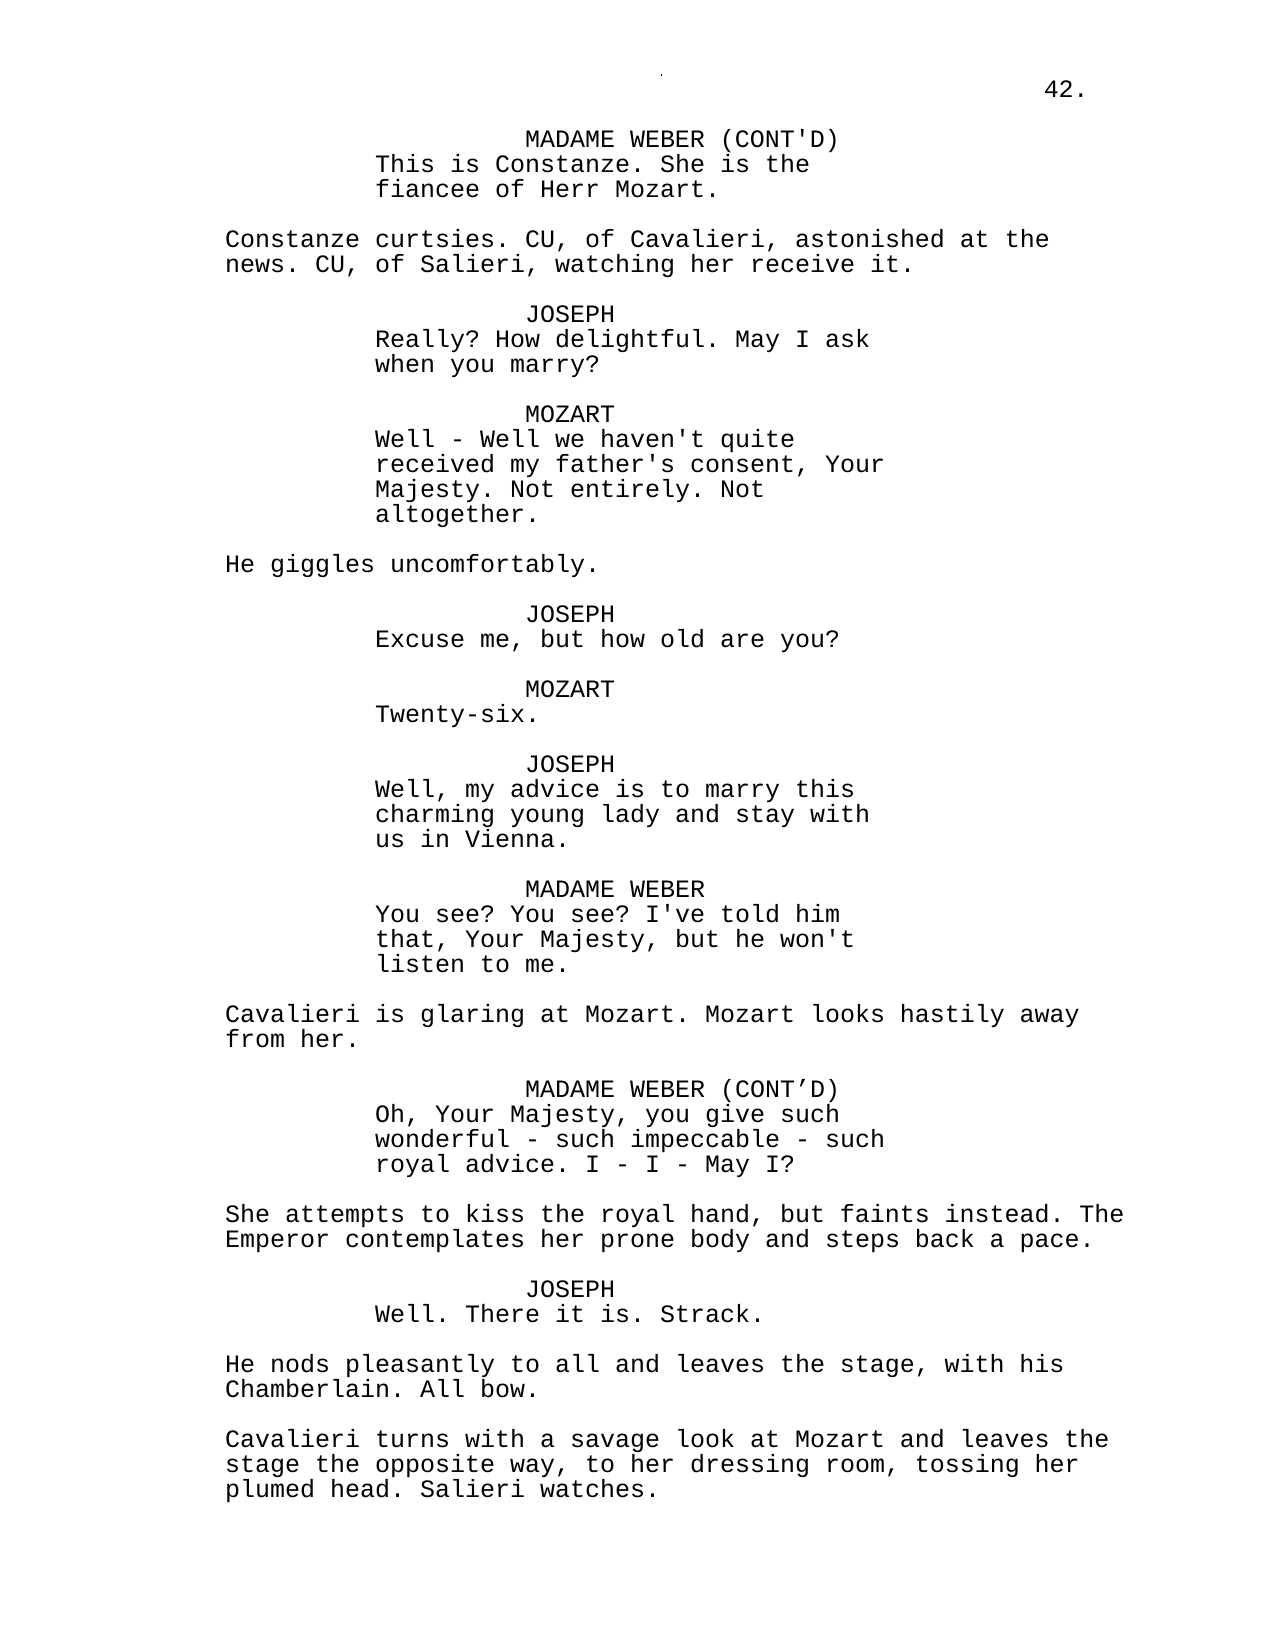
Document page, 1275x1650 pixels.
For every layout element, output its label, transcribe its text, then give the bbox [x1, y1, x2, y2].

text fiancee of Herr Mozart. [375, 177, 1135, 202]
text He nods pleasantly to all and leaves the stage, with his Chamberlain. All bow. [225, 1352, 1080, 1402]
text Excuse me, but how old are you? [375, 627, 1135, 652]
text This is Constanze. She is the [375, 152, 1135, 177]
text charming young lady and stay with [375, 802, 1135, 827]
text MOZART [525, 402, 1135, 427]
text Cavalieri turns with a savage look at Mozart and leaves the stage the opposite way, to her dressing room, tossing her plumed head. Salieri watches. [225, 1427, 1125, 1502]
text JOSEPH [525, 1277, 1135, 1302]
text JOSEPH [525, 302, 1135, 327]
text received my father's consent, Your [375, 452, 1135, 477]
text Twenty-six. [375, 702, 1135, 727]
text Oh, Your Majesty, you give such [375, 1102, 1135, 1127]
text Well. There it is. Strack. [375, 1302, 1135, 1327]
text He giggles uncomfortably. [225, 552, 1135, 577]
text MOZART [525, 677, 1135, 702]
text Constanze curtsies. CU, of Cavalieri, astonished at the news. CU, of Salieri, watching her receive it. [225, 227, 1065, 277]
text 42. [1044, 77, 1135, 102]
text Really? How delightful. May I ask [375, 327, 1135, 352]
text us in Vienna. [375, 827, 1135, 852]
text MADAME WEBER (CONT’D) [525, 1077, 1135, 1102]
text royal advice. I - I - May I? [375, 1152, 1135, 1177]
text Well - Well we haven't quite [375, 427, 1135, 452]
text that, Your Majesty, but he won't [375, 927, 1135, 952]
text JOSEPH [525, 602, 1135, 627]
text JOSEPH [525, 752, 1135, 777]
text listen to me. [375, 952, 1135, 977]
text wonderful - such impeccable - such [375, 1127, 1135, 1152]
text MADAME WEBER (CONT'D) [525, 127, 1135, 152]
text You see? You see? I've told him [375, 902, 1135, 927]
text Well, my advice is to marry this [375, 777, 1135, 802]
text Cavalieri is glaring at Mozart. Mozart looks hastily away from her. [225, 1002, 1095, 1052]
text MADAME WEBER [525, 877, 1135, 902]
text when you marry? [375, 352, 1135, 377]
text altogether. [375, 502, 1135, 527]
text Majesty. Not entirely. Not [375, 477, 1135, 502]
text She attempts to kiss the royal hand, but faints instead. The Emperor contemplates her prone body and steps back a pace. [225, 1202, 1135, 1252]
